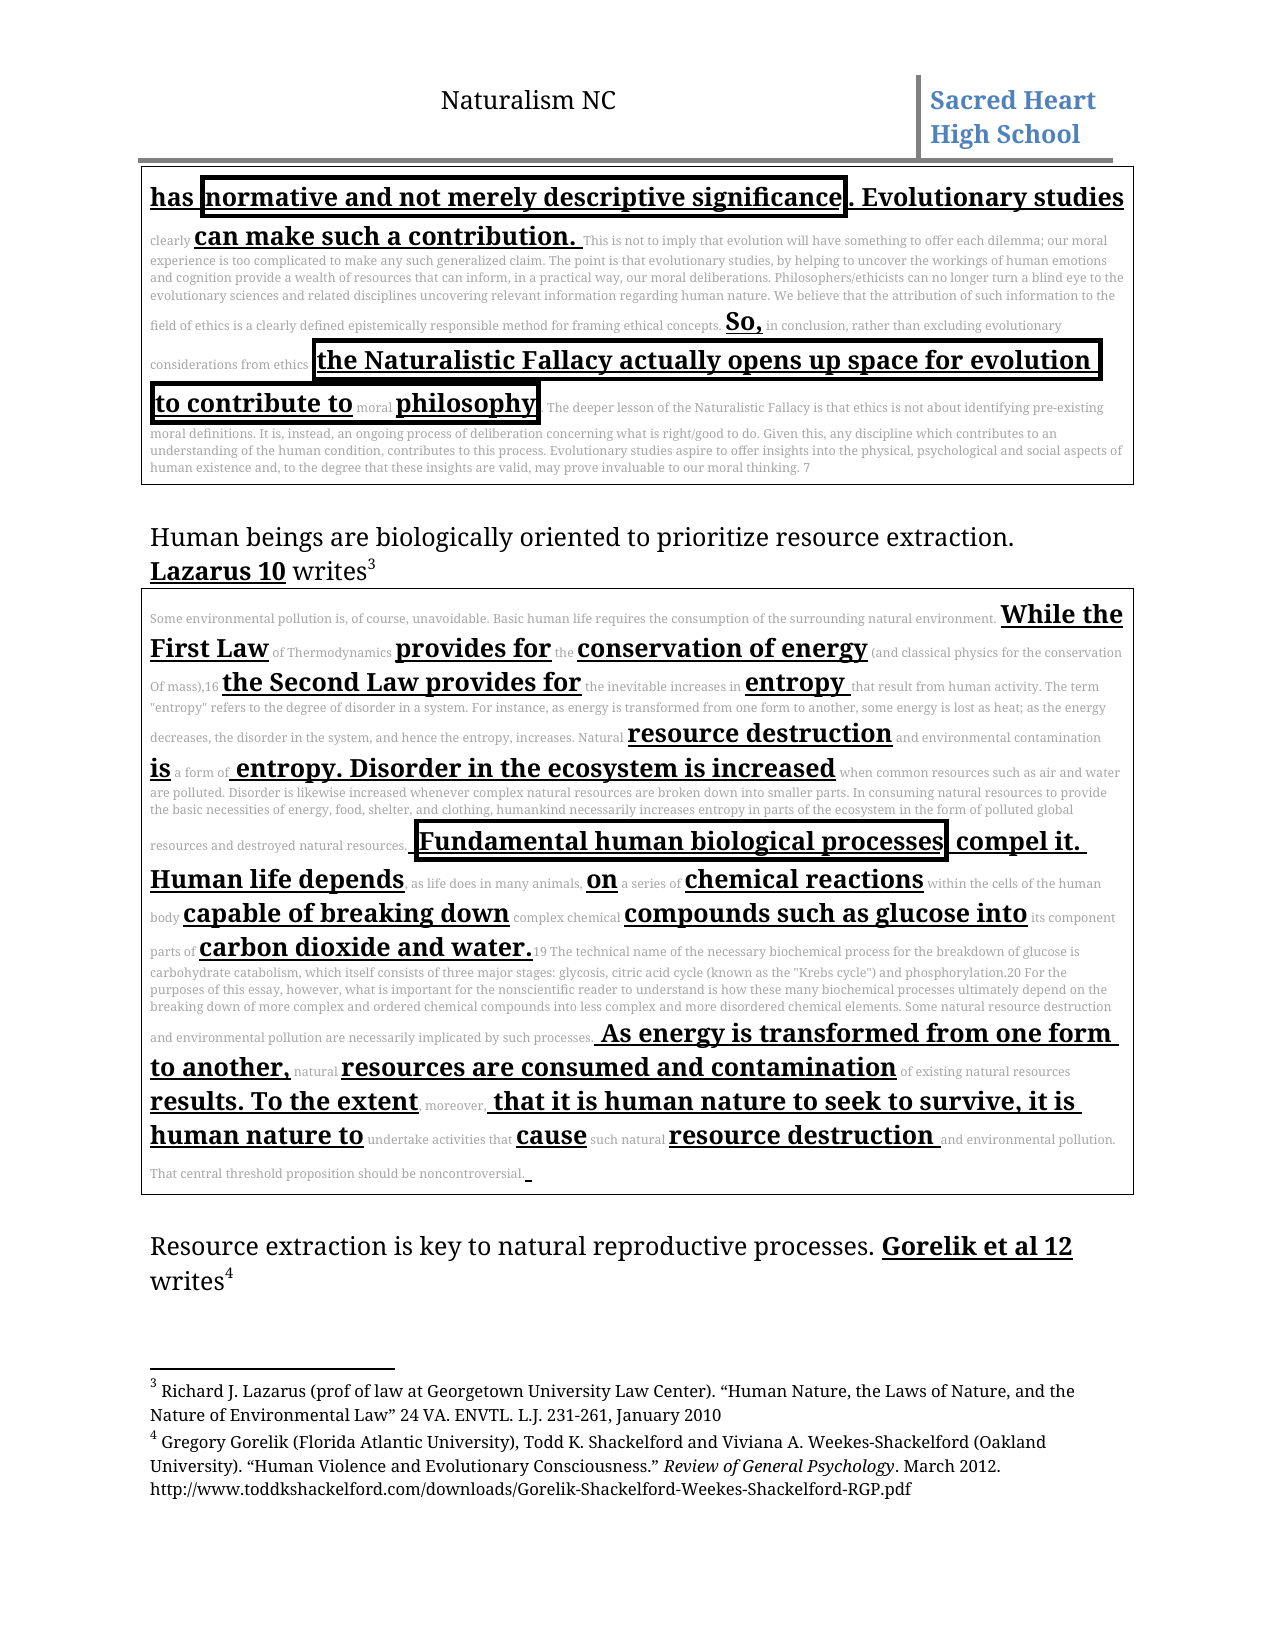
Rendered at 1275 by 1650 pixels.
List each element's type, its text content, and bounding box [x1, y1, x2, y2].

text Some environmental pollution is, of course, unavoidable. Basic human life requires the consumption of the surrounding natural environment. While the First Law of Thermodynamics provides for the conservation of energy (and classical physics for the conservation Of mass),16 the Second Law provides for the inevitable increases in entropy that result from human activity. The term "entropy" refers to the degree of disorder in a system. For instance, as energy is transformed from one form to another, some energy is lost as heat; as the energy decreases, the disorder in the system, and hence the entropy, increases. Natural resource destruction and environmental contamination is a form of entropy. Disorder in the ecosystem is increased when common resources such as air and water are polluted. Disorder is likewise increased whenever complex natural resources are broken down into smaller parts. In consuming natural resources to provide the basic necessities of energy, food, shelter, and clothing, humankind necessarily increases entropy in parts of the ecosystem in the form of polluted global resources and destroyed natural resources. Fundamental human biological processes compel it. Human life depends, as life does in many animals, on a series of chemical reactions within the cells of the human body capable of breaking down complex chemical compounds such as glucose into its component parts of carbon dioxide and water.19 The technical name of the necessary biochemical process for the breakdown of glucose is carbohydrate catabolism, which itself consists of three major stages: glycosis, citric acid cycle (known as the "Krebs cycle") and phosphorylation.20 For the purposes of this essay, however, what is important for the nonscientific reader to understand is how these many biochemical processes ultimately depend on the breaking down of more complex and ordered chemical compounds into less complex and more disordered chemical elements. Some natural resource destruction and environmental pollution are necessarily implicated by such processes. As energy is transformed from one form to another, natural resources are consumed and contamination of existing natural resources results. To the extent, moreover, that it is human nature to seek to survive, it is human nature to undertake activities that cause such natural resource destruction and environmental pollution. That central threshold proposition should be noncontroversial. [142, 589, 1133, 1194]
text Human beings are biologically oriented to prioritize resource extraction. [150, 519, 1125, 553]
text Resource extraction is key to natural reproductive processes. Gorelik et al 12 writes [150, 1229, 1125, 1297]
text Lazarus 10 writes [150, 553, 1125, 587]
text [142, 167, 1133, 484]
